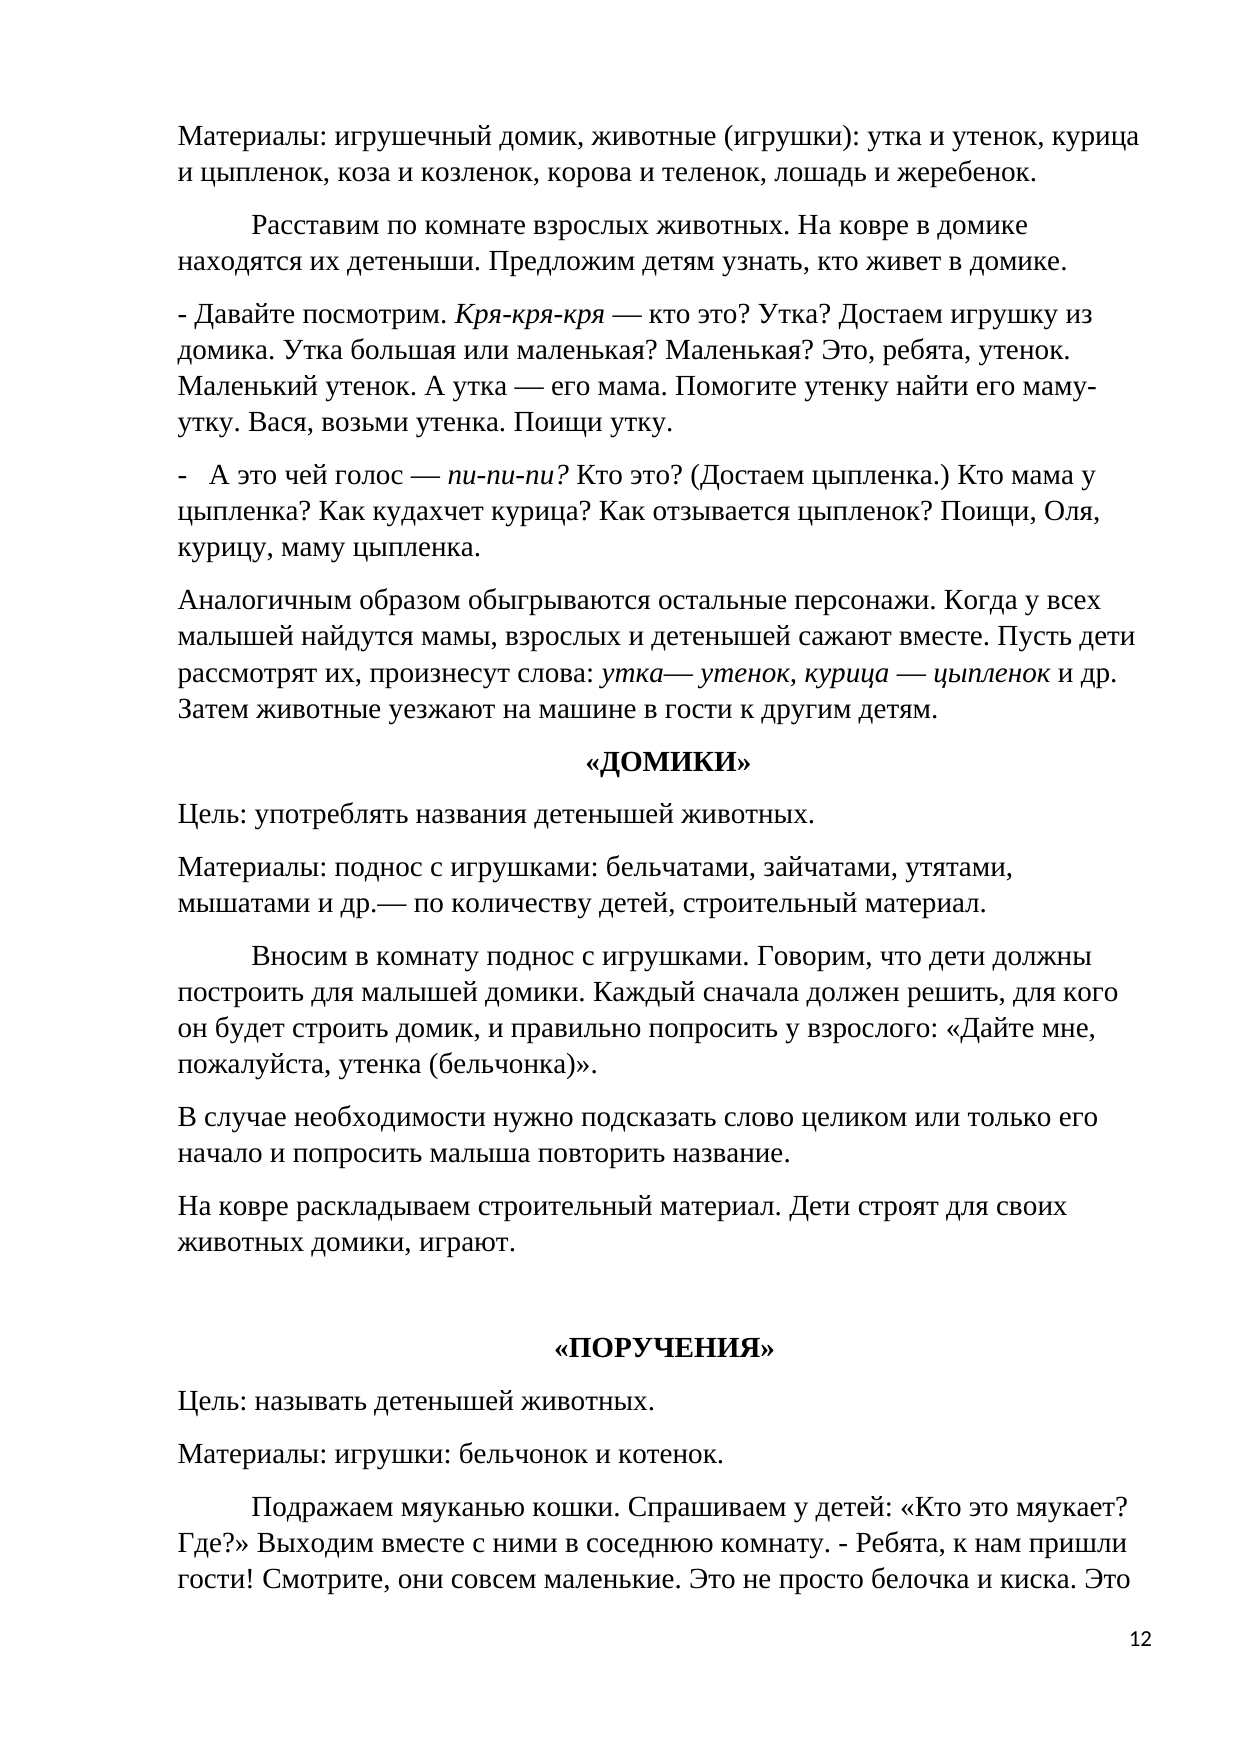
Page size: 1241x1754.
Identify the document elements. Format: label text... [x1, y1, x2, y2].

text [177, 1489, 1152, 1594]
text Материалы: поднос с игрушками: бельчатами, зайчатами, утятами, мышатами и др.— по количеству детей, строительный материал. [177, 849, 1152, 919]
text «ПОРУЧЕНИЯ» [177, 1330, 1152, 1364]
text На ковре раскладываем строительный материал. Дети строят для своих животных домики, играют. [177, 1188, 1152, 1258]
text Аналогичным образом обыгрываются остальные персонажи. Когда у всех малышей найдутся мамы, взрослых и детенышей сажают вместе. Пусть дети рассмотрят их, произнесут слова: утка— утенок, курица — цыпленок и др. Затем животные уезжают на машине в гости к другим детям. [177, 582, 1152, 724]
text Расставим по комнате взрослых животных. На ковре в домике находятся их детеныши. Предложим детям узнать, кто живет в домике. [177, 207, 1152, 277]
text - А это чей голос — пи-пи-пи? Кто это? (Достаем цыпленка.) Кто мама у цыпленка? Как кудахчет курица? Как отзывается цыпленок? Поищи, Оля, курицу, маму цыпленка. [177, 457, 1152, 563]
text Материалы: игрушечный домик, животные (игрушки): утка и утенок, курица и цыпленок, коза и козленок, корова и теленок, лошадь и жеребенок. [177, 118, 1152, 188]
text Цель: употреблять названия детенышей животных. [177, 796, 1152, 830]
text Цель: называть детенышей животных. [177, 1383, 1152, 1417]
text Вносим в комнату поднос с игрушками. Говорим, что дети должны построить для малышей домики. Каждый сначала должен решить, для кого он будет строить домик, и правильно попросить у взрослого: «Дайте мне, пожалуйста, утенка (бельчонка)». [177, 938, 1152, 1080]
text В случае необходимости нужно подсказать слово целиком или только его начало и попросить малыша повторить название. [177, 1099, 1152, 1169]
text «ДОМИКИ» [177, 744, 1152, 777]
text Материалы: игрушки: бельчонок и котенок. [177, 1436, 1152, 1469]
text - Давайте посмотрим. Кря-кря-кря — кто это? Утка? Достаем игрушку из домика. Утка большая или маленькая? Маленькая? Это, ребята, утенок. Маленький утенок. А утка — его мама. Помогите утенку найти его маму-утку. Вася, возьми утенка. Поищи утку. [177, 296, 1152, 438]
